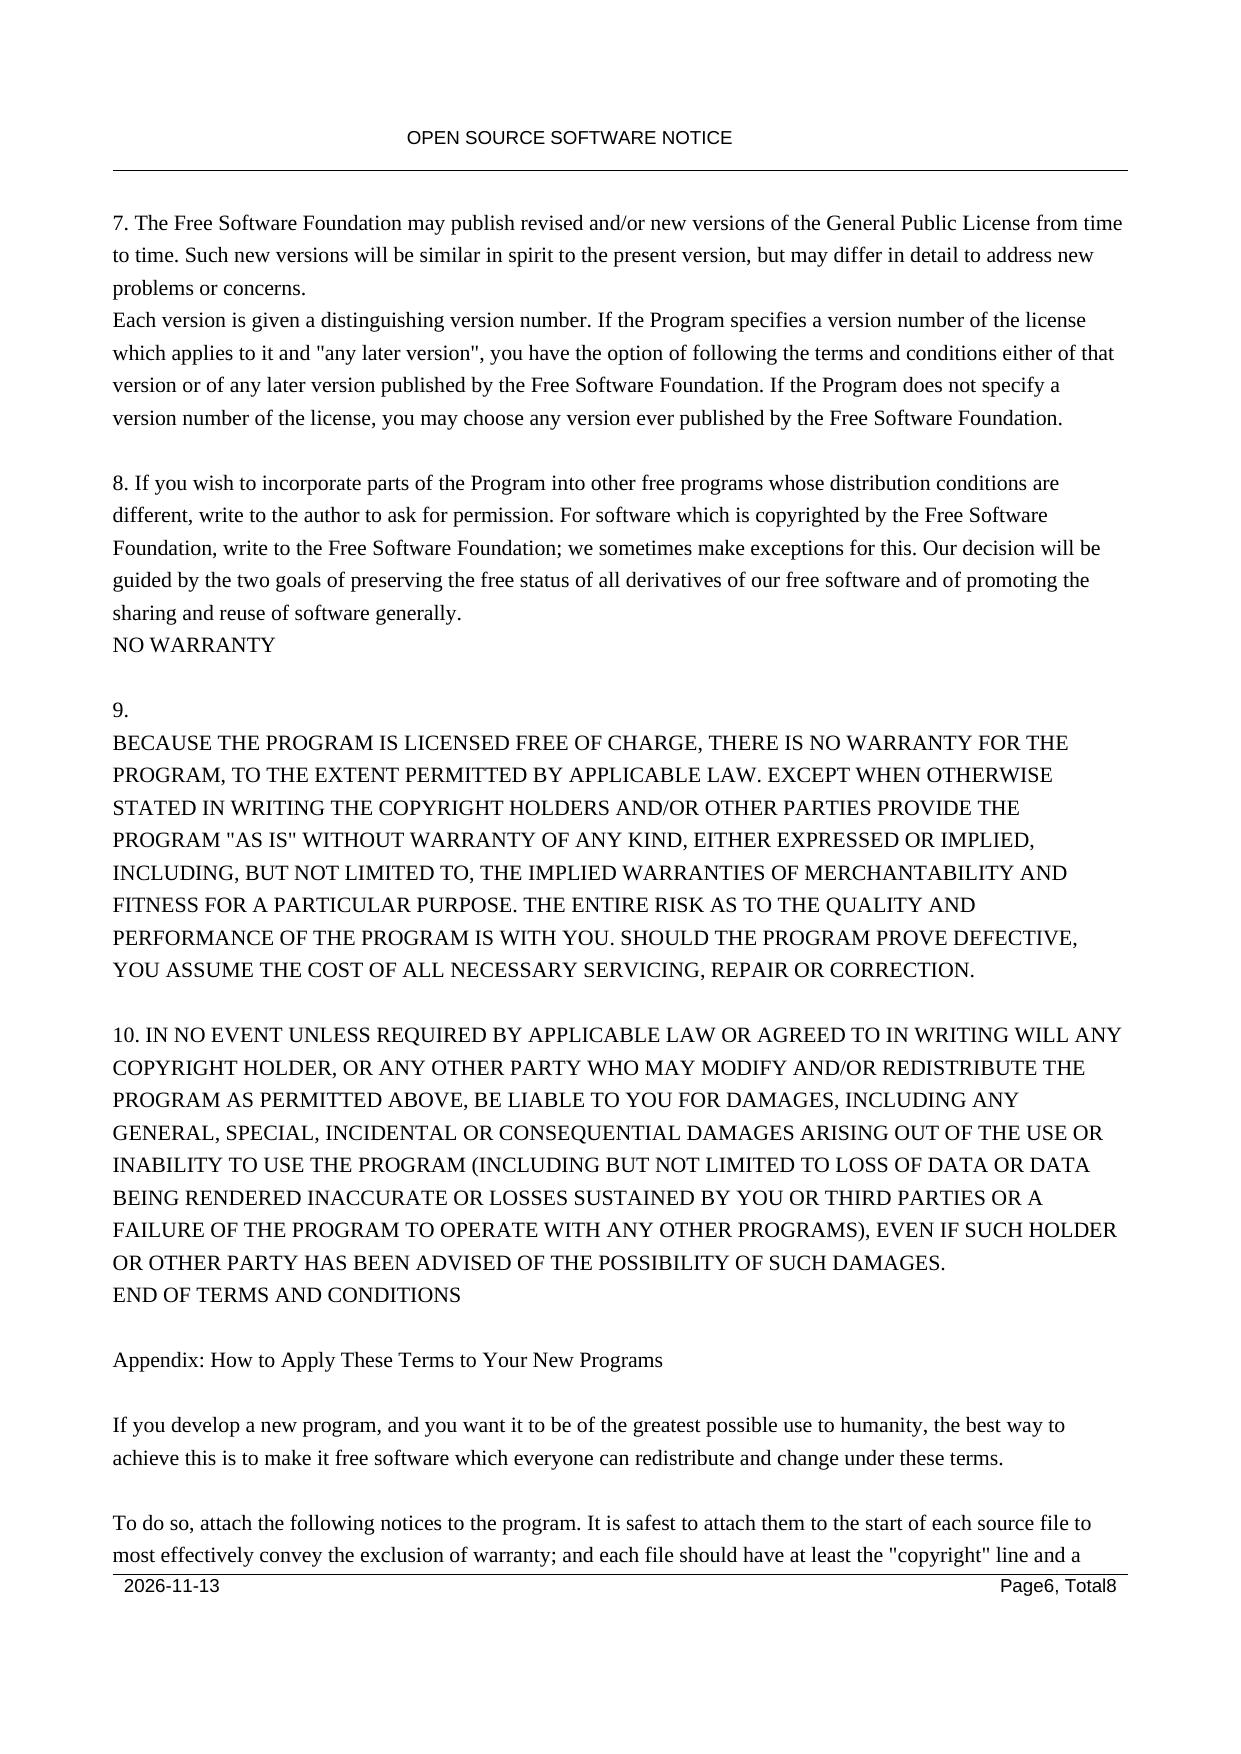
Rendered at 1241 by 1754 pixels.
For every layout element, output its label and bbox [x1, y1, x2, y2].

text [112, 206, 1128, 1571]
